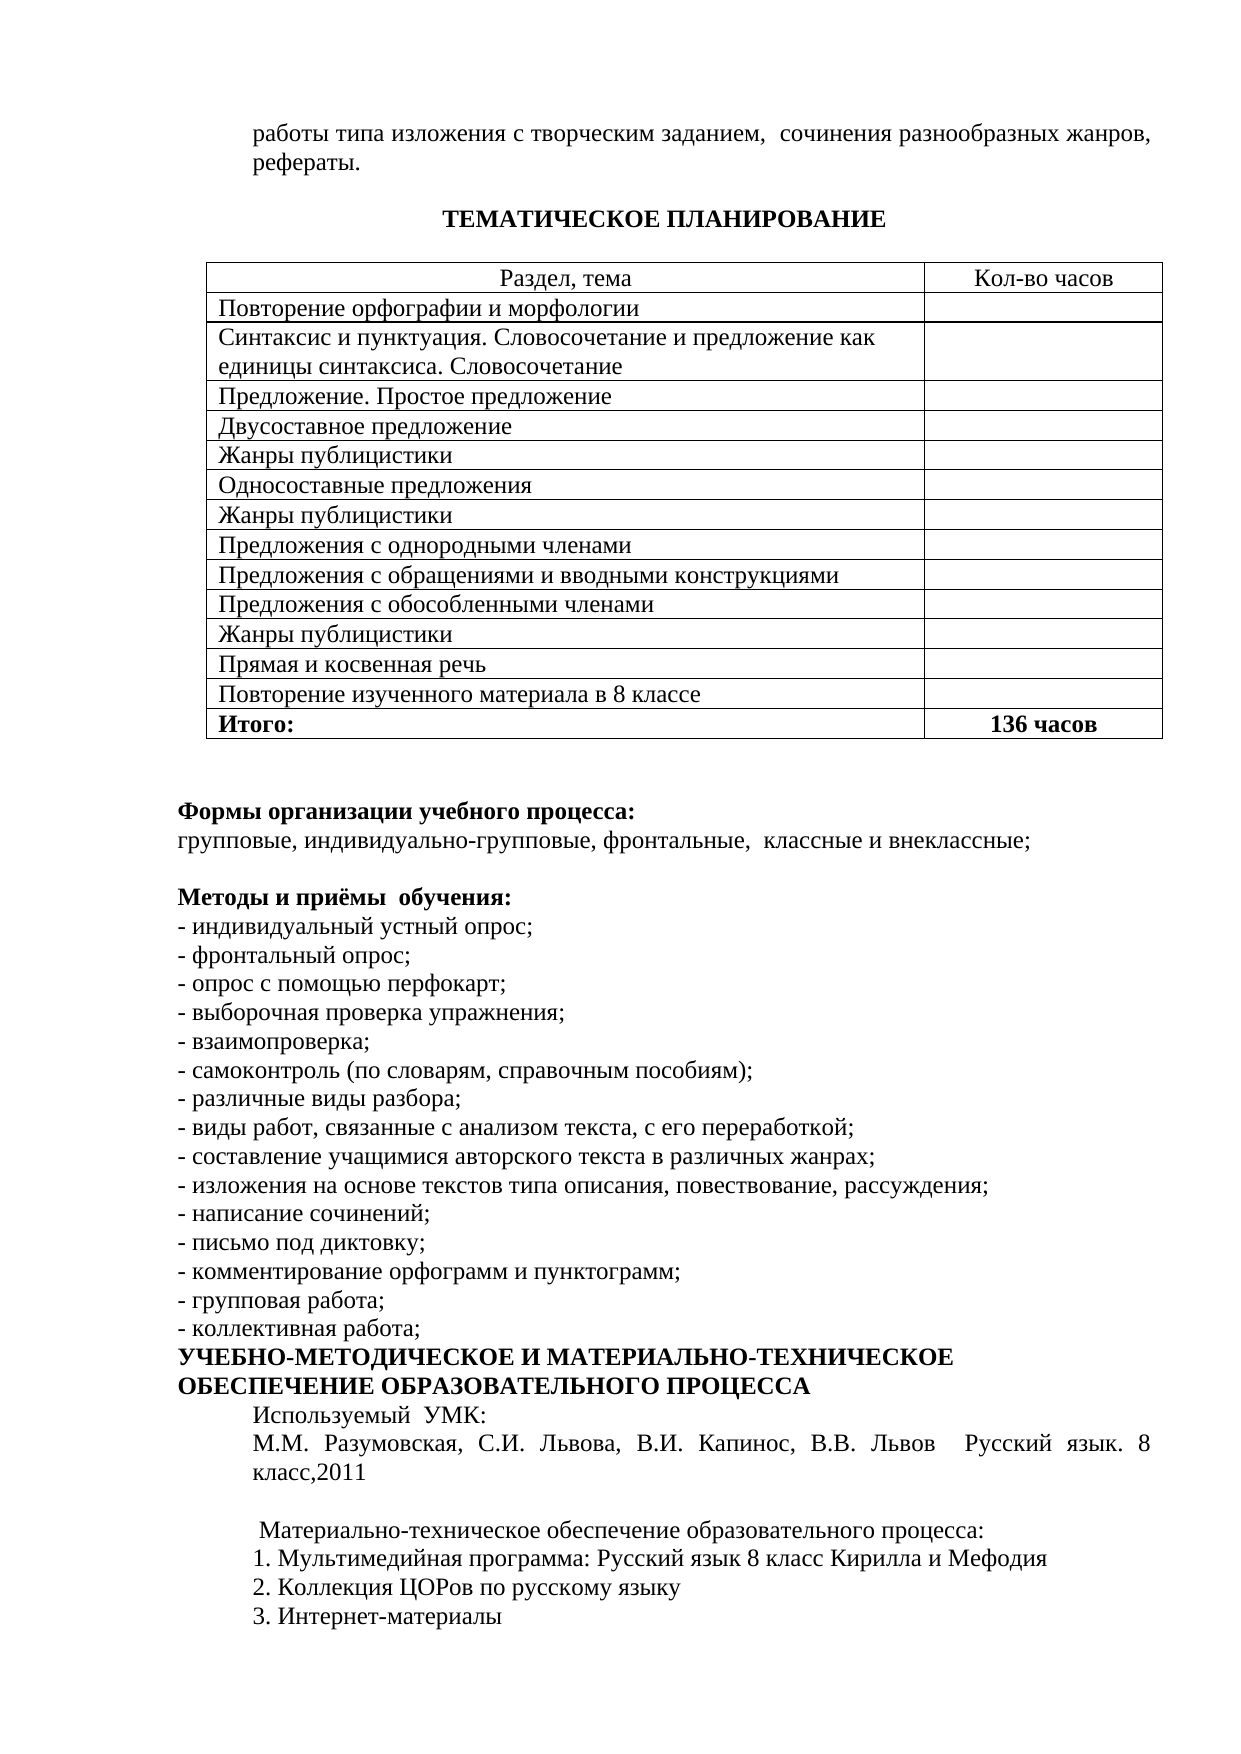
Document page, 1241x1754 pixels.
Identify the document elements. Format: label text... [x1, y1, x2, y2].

text УЧЕБНО-МЕТОДИЧЕСКОЕ И МАТЕРИАЛЬНО-ТЕХНИЧЕСКОЕ ОБЕСПЕЧЕНИЕ ОБРАЗОВАТЕЛЬНОГО ПРОЦЕССА [177, 1342, 1152, 1400]
table_cell Предложение. Простое предложение [207, 381, 924, 410]
table_cell [925, 560, 1162, 588]
list Используемый УМК: [252, 1400, 1152, 1428]
table_cell Предложения с обособленными членами [207, 590, 924, 618]
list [215, 118, 1152, 176]
table_cell [925, 530, 1162, 559]
table_cell [925, 381, 1162, 410]
table_cell Жанры публицистики [207, 619, 924, 648]
table_cell Жанры публицистики [207, 500, 924, 529]
text Формы организации учебного процесса: [177, 796, 1152, 825]
text - фронтальный опрос; [177, 940, 1152, 968]
text - написание сочинений; [177, 1198, 1152, 1227]
table_cell Односоставные предложения [207, 470, 924, 499]
table_cell Итого: [207, 709, 924, 737]
text - выборочная проверка упражнения; [177, 997, 1152, 1026]
text - взаимопроверка; [177, 1026, 1152, 1055]
text - изложения на основе текстов типа описания, повествование, рассуждения; [177, 1170, 1152, 1198]
table_header Раздел, тема [207, 263, 924, 292]
text - коллективная работа; [177, 1313, 1152, 1342]
table_cell [925, 619, 1162, 648]
table_cell [925, 590, 1162, 618]
text - письмо под диктовку; [177, 1227, 1152, 1256]
text ТЕМАТИЧЕСКОЕ ПЛАНИРОВАНИЕ [177, 204, 1152, 233]
table_cell Жанры публицистики [207, 441, 924, 469]
table_cell 136 часов [925, 709, 1162, 737]
text Методы и приёмы обучения: [177, 882, 1152, 911]
table_cell [925, 293, 1162, 321]
text групповые, индивидуально-групповые, фронтальные, классные и внеклассные; [177, 825, 1235, 853]
table_cell [925, 323, 1162, 380]
table_cell [925, 649, 1162, 678]
table_cell Повторение изученного материала в 8 классе [207, 679, 924, 708]
text - индивидуальный устный опрос; [177, 911, 1152, 940]
text - комментирование орфограмм и пунктограмм; [177, 1256, 1152, 1285]
text - самоконтроль (по словарям, справочным пособиям); [177, 1055, 1152, 1083]
table_cell Двусоставное предложение [207, 411, 924, 439]
table_cell Предложения с обращениями и вводными конструкциями [207, 560, 924, 588]
table_cell Прямая и косвенная речь [207, 649, 924, 678]
list Материально-техническое обеспечение образовательного процесса: [252, 1515, 1152, 1543]
table_cell [925, 411, 1162, 439]
list 2. Коллекция ЦОРов по русскому языку [252, 1572, 1152, 1601]
table_cell [925, 679, 1162, 708]
list 3. Интернет-материалы [252, 1601, 1152, 1630]
list 1. Мультимедийная программа: Русский язык 8 класс Кирилла и Мефодия [252, 1543, 1152, 1572]
table_cell Предложения с однородными членами [207, 530, 924, 559]
table_cell [925, 441, 1162, 469]
table_cell [925, 500, 1162, 529]
text - опрос с помощью перфокарт; [177, 968, 1152, 997]
text - различные виды разбора; [177, 1083, 1152, 1112]
table_header Кол-во часов [925, 263, 1162, 292]
table_cell [925, 470, 1162, 499]
text - виды работ, связанные с анализом текста, с его переработкой; [177, 1112, 1152, 1141]
table_cell Повторение орфографии и морфологии [207, 293, 924, 321]
table_cell Синтаксис и пунктуация. Словосочетание и предложение как единицы синтаксиса. Словосочетание [207, 323, 924, 380]
text - составление учащимися авторского текста в различных жанрах; [177, 1141, 1152, 1170]
text - групповая работа; [177, 1285, 1152, 1313]
text М.М. Разумовская, С.И. Львова, В.И. Капинос, В.В. Львов Русский язык. 8 класс,2011 [252, 1428, 1152, 1486]
